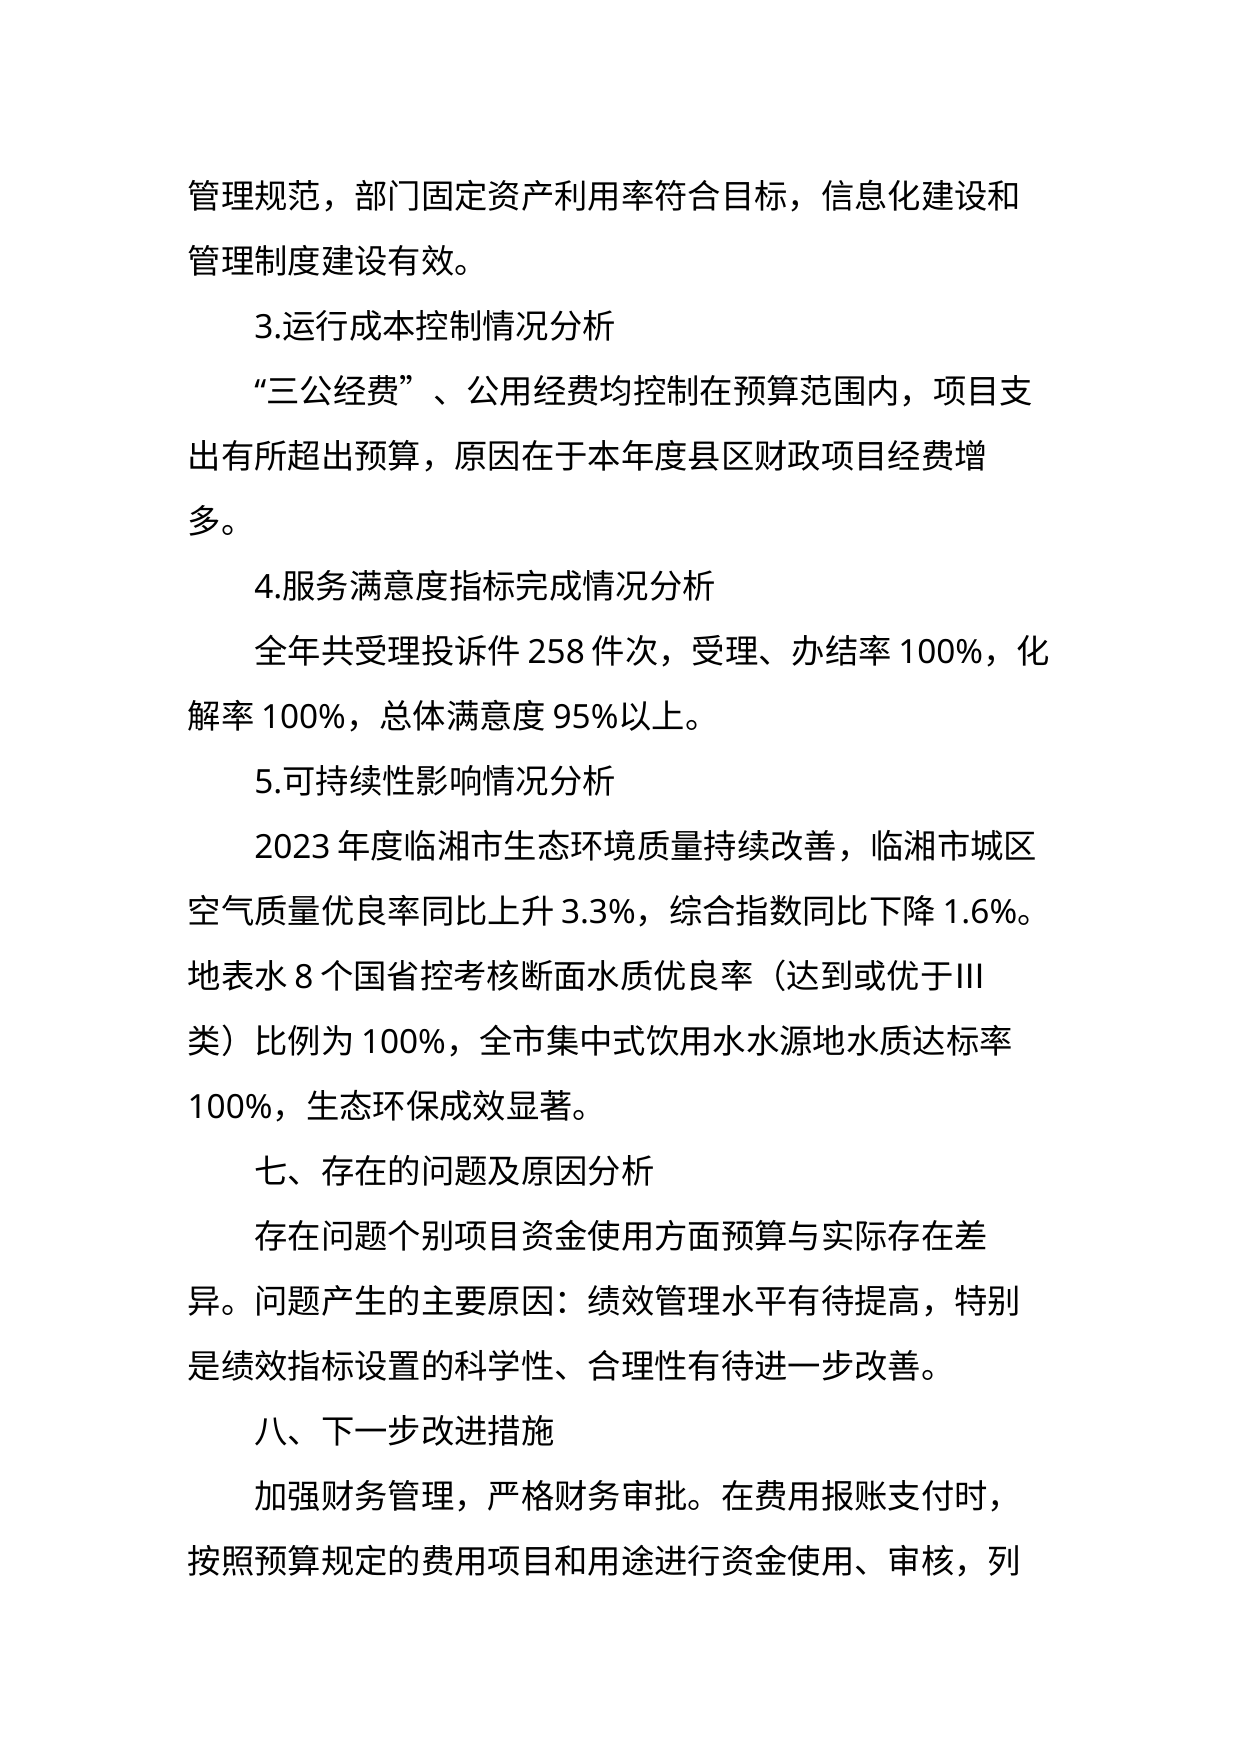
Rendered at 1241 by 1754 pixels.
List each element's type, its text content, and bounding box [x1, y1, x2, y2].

text 全年共受理投诉件258件次，受理、办结率100%，化解率100%，总体满意度95%以上。 [187, 617, 1053, 747]
list 七、存在的问题及原因分析 [187, 1137, 1053, 1202]
list 下一步改进措施 [187, 1397, 1053, 1462]
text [187, 162, 1053, 292]
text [187, 1462, 1053, 1592]
text 5.可持续性影响情况分析 [187, 747, 1053, 812]
text 存在问题个别项目资金使用方面预算与实际存在差异。问题产生的主要原因：绩效管理水平有待提高，特别是绩效指标设置的科学性、合理性有待进一步改善。 [187, 1202, 1053, 1397]
text 3.运行成本控制情况分析 [187, 292, 1053, 357]
text 2023年度临湘市生态环境质量持续改善，临湘市城区空气质量优良率同比上升3.3%，综合指数同比下降1.6%。地表水8个国省控考核断面水质优良率（达到或优于Ⅲ类）比例为100%，全市集中式饮用水水源地水质达标率100%，生态环保成效显著。 [187, 812, 1053, 1137]
text “三公经费”、公用经费均控制在预算范围内，项目支出有所超出预算，原因在于本年度县区财政项目经费增多。 [187, 357, 1053, 552]
text 4.服务满意度指标完成情况分析 [187, 552, 1053, 617]
